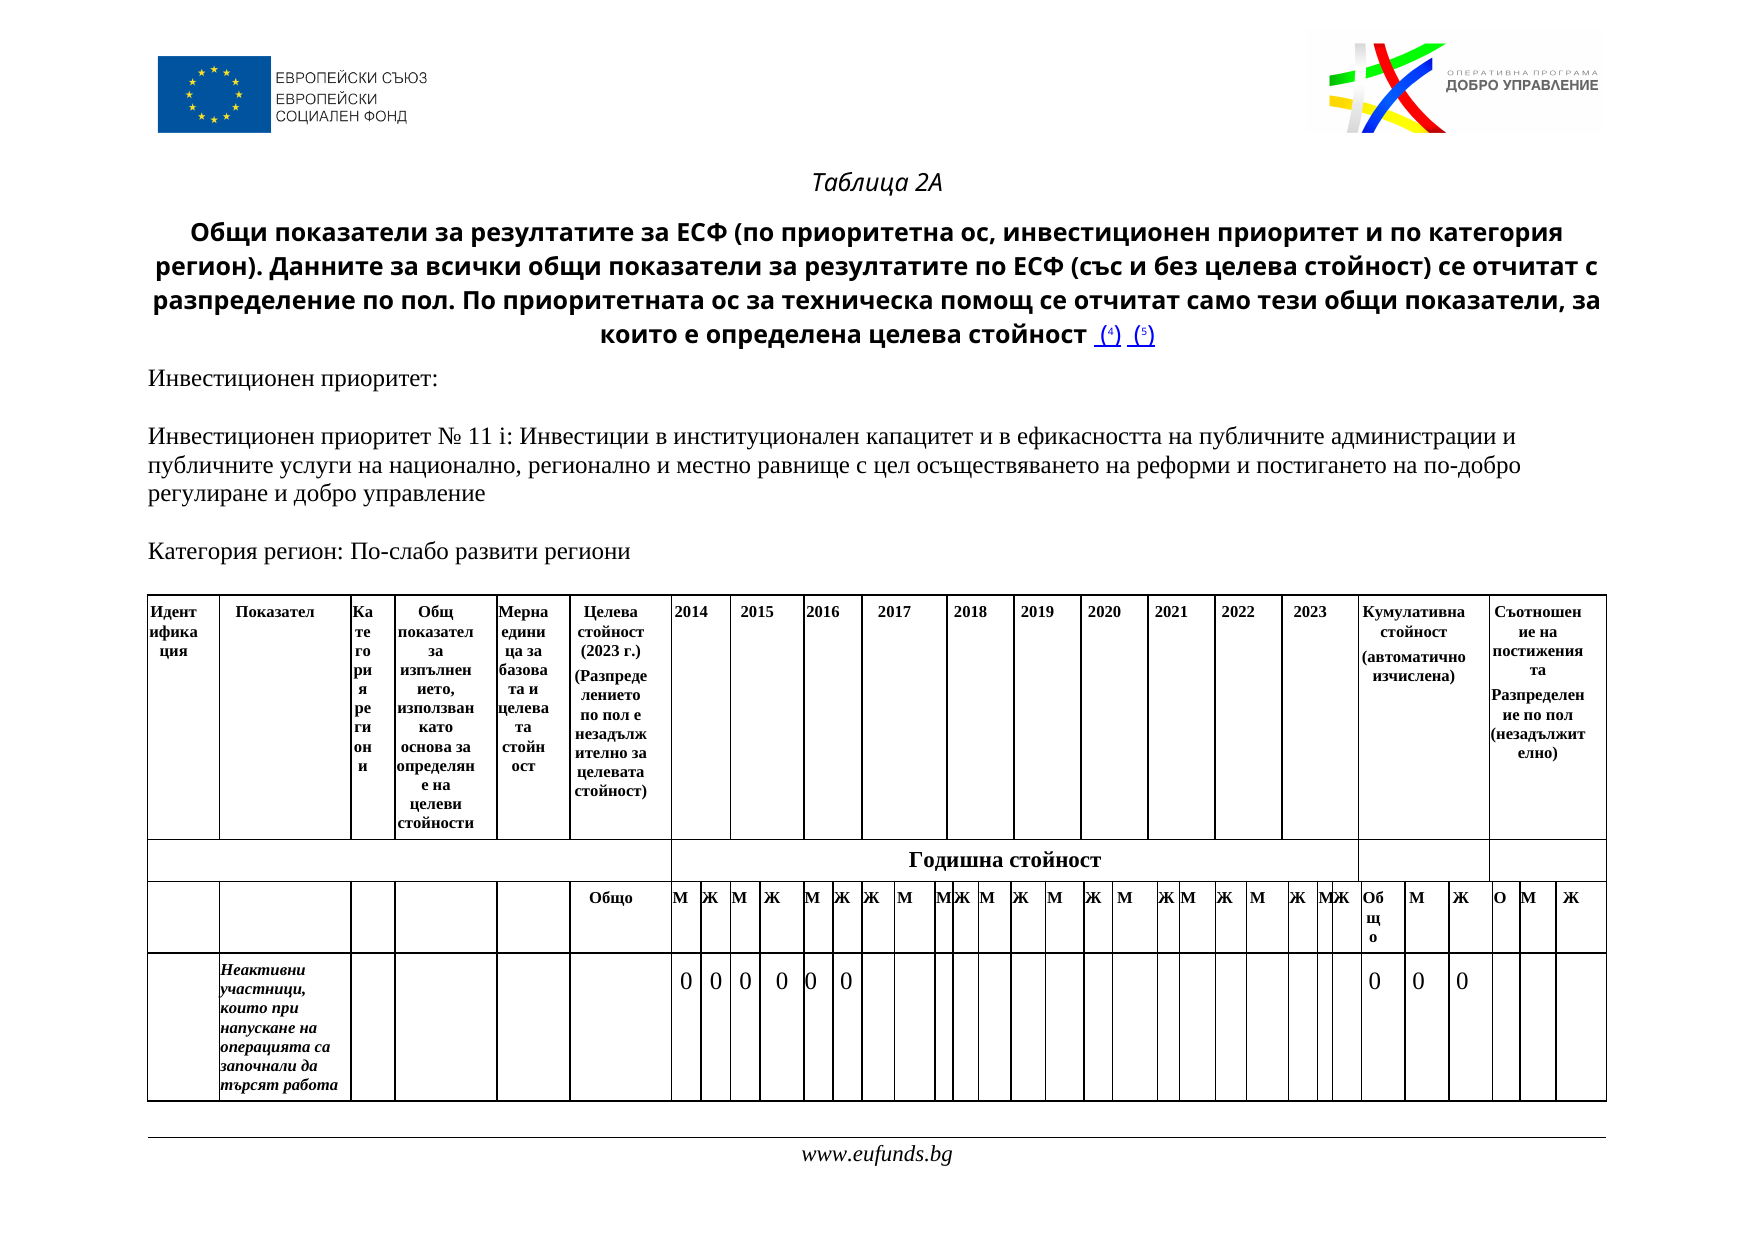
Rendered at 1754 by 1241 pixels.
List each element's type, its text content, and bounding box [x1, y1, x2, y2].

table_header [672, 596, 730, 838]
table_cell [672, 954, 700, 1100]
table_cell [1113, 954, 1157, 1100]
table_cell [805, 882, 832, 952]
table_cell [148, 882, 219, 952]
subtitle Таблица 2А [148, 165, 1606, 199]
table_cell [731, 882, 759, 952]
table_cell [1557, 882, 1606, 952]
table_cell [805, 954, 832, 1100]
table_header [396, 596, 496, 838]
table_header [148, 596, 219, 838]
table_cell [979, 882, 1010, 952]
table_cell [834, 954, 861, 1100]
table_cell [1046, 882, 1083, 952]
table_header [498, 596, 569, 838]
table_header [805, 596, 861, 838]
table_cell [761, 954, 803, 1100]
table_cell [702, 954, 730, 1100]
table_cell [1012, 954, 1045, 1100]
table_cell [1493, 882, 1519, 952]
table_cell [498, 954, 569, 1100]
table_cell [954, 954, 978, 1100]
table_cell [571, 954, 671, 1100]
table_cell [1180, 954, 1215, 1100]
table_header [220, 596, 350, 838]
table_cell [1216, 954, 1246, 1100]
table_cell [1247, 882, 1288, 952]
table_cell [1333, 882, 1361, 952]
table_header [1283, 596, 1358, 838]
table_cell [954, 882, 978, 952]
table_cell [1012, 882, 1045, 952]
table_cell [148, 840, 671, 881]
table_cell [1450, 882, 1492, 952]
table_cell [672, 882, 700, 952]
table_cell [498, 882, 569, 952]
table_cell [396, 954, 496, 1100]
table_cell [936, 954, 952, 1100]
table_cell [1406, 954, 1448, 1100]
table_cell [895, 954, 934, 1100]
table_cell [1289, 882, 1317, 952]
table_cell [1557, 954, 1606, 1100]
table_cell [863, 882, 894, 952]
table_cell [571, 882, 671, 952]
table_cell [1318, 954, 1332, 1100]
picture [1306, 28, 1605, 133]
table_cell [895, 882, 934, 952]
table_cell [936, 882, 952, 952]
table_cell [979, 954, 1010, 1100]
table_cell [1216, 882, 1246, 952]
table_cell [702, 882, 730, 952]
picture [157, 56, 427, 133]
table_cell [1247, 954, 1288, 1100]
text Инвестиционен приоритет № 11 i: Инвестиции в институционален капацитет и в ефикасността на публичните администрации и публичните услуги на национално, регионално и местно равнище с цел осъществяването на реформи и постигането на по-добро регулиране и добро управление [148, 421, 1606, 507]
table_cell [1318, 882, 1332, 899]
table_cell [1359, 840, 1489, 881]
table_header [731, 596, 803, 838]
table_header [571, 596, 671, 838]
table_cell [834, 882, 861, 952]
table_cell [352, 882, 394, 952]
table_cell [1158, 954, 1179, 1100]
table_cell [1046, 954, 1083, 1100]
text Инвестиционен приоритет: [148, 363, 1606, 392]
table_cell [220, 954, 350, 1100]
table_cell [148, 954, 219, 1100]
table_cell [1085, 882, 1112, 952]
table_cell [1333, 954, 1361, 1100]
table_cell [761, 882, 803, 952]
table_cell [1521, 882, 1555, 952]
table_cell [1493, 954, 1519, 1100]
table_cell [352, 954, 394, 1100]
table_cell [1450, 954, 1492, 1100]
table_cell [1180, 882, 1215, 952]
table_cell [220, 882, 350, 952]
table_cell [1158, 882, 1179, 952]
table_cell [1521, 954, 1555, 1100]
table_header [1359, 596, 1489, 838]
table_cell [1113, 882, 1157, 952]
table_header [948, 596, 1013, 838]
text Категория регион: По-слабо развити региони [148, 536, 1606, 565]
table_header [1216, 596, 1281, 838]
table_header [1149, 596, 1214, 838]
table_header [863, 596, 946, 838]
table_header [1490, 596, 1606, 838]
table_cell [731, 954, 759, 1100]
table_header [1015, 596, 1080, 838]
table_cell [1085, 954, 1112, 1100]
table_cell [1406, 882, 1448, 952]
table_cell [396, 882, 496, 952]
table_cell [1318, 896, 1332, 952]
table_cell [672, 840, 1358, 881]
text Общи показатели за резултатите за ЕСФ (по приоритетна ос, инвестиционен приоритет и по категория регион). Данните за всички общи показатели за резултатите по ЕСФ (със и без целева стойност) се отчитат с разпределение по пол. По приоритетната ос за техническа помощ се отчитат само тези общи показатели, за които е определена целева стойност (4) (5) [148, 214, 1606, 351]
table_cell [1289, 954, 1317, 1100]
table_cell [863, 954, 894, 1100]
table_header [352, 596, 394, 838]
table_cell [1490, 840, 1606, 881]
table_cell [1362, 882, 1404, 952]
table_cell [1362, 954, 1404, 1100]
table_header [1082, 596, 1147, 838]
